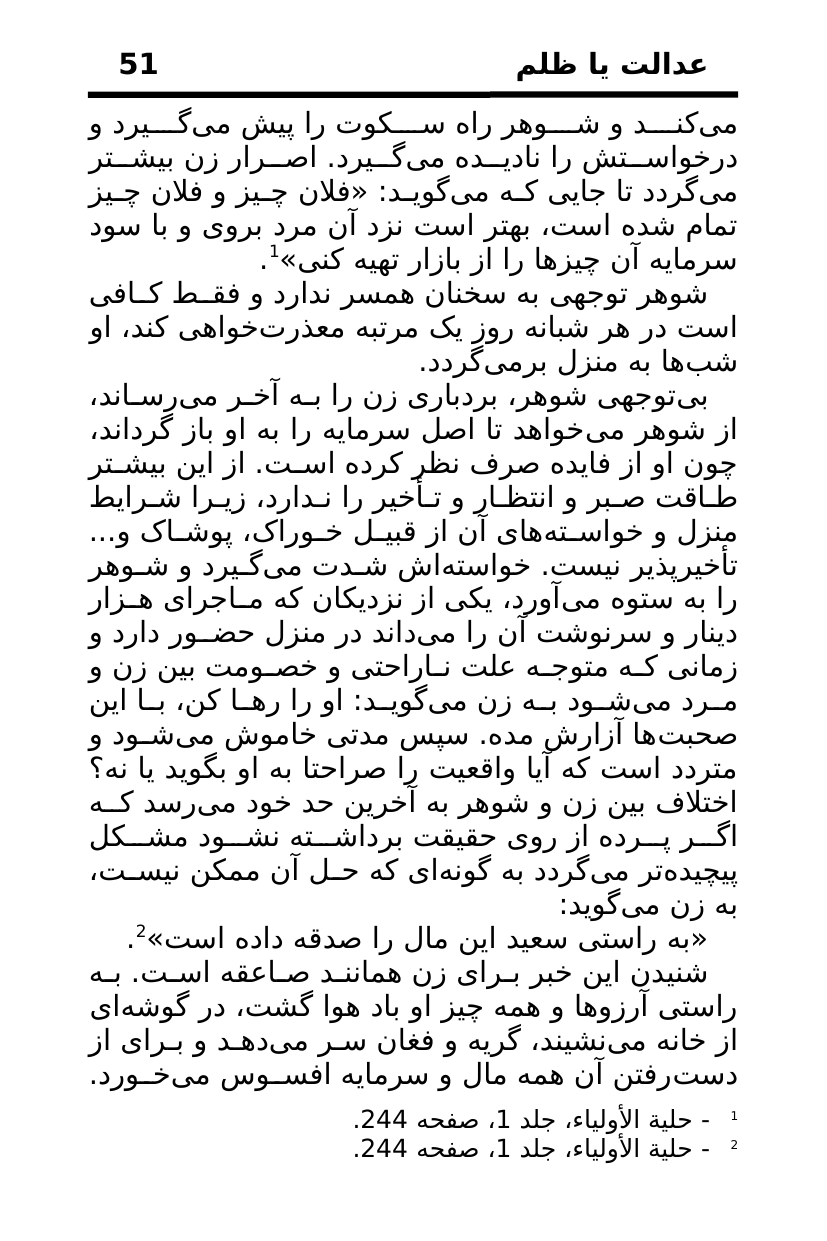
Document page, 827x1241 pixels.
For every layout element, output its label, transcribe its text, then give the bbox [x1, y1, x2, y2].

text بی‌توجهی شوهر، بردباری زن را به آخر می‌رساند، از شوهر می‌خواهد تا اصل سرمایه را به او باز گرداند، چون او از فایده صرف نظر کرده است. از این بیشتر طاقت صبر و انتظار و تأخیر را ندارد، زیرا شرایط منزل و خواسته‌های آن از قبیل خوراک، پوشاک و... تأخیرپذیر نیست. خواسته‌اش شدت می‌گیرد و شوهر را به ستوه می‌آورد، یکی از نزدیکان که ماجرای هزار دینار و سرنوشت آن را می‌داند در منزل حضور دارد و زمانی که متوجه علت ناراحتی و خصومت بین زن و مرد می‌شود به زن می‌گوید: او را رها کن، با این صحبت‌ها آزارش مده. سپس مدتی خاموش می‌شود و متردد است که آیا واقعیت را صراحتا به او بگوید یا نه؟ اختلاف بین زن و شوهر به آخرین حد خود می‌رسد که اگر پرده از روی حقیقت برداشته نشود مشکل پیچیده‌تر می‌گردد به گونه‌ای که حل آن ممکن نیست، به زن می‌گوید: [89, 378, 738, 921]
text «به راستی سعید این مال را صدقه داده است». [89, 921, 738, 955]
text شوهر توجهی به سخنان همسر ندارد و فقط کافی است در هر شبانه روز یک مرتبه معذرت‌خواهی کند، او شب‌ها به منزل برمی‌گردد. [89, 276, 738, 378]
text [89, 106, 738, 276]
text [89, 955, 738, 1091]
